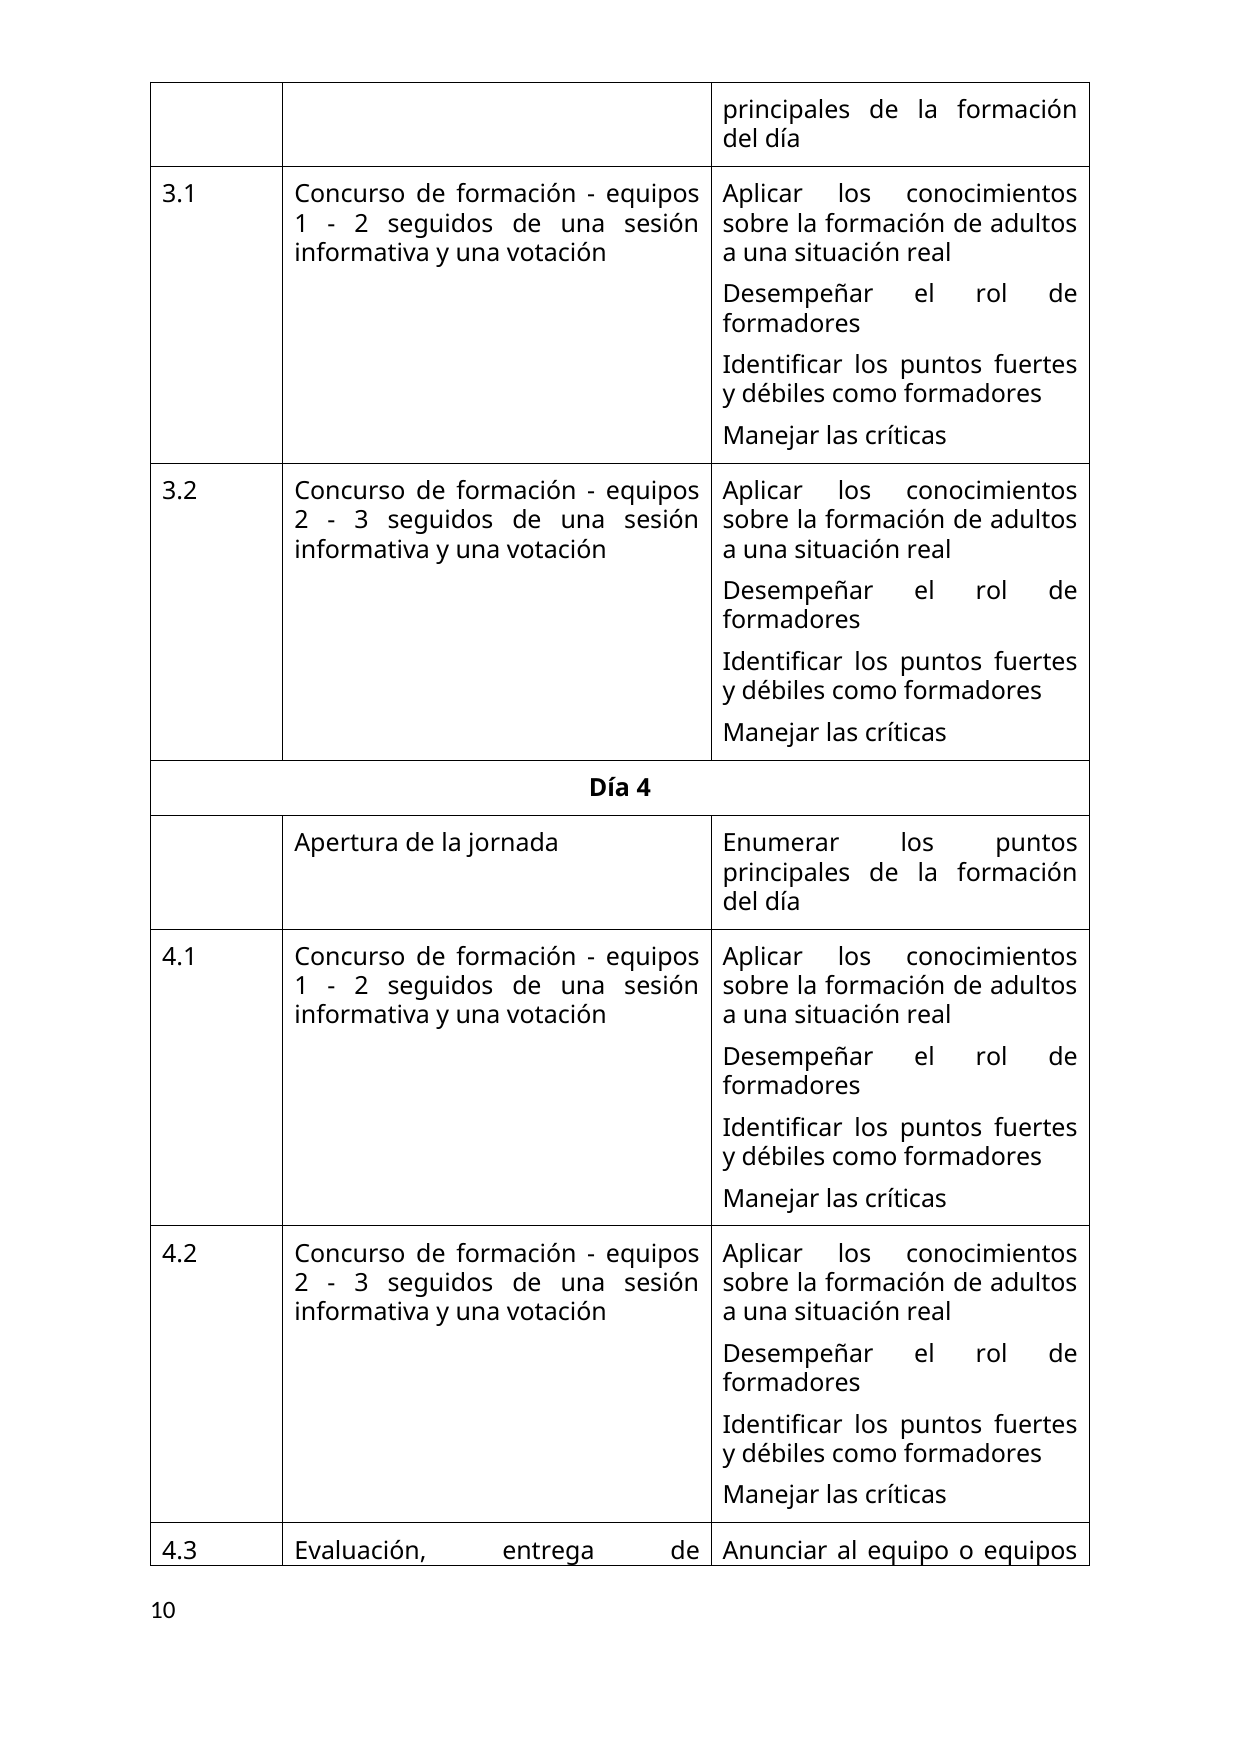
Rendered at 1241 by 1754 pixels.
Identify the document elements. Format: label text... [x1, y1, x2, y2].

table_cell 4.1 [151, 930, 282, 1225]
table_cell Concurso de formación - equipos 1 - 2 seguidos de una sesión informativa y una votación [283, 167, 711, 463]
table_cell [712, 1523, 1089, 1565]
table_cell Concurso de formación - equipos 1 - 2 seguidos de una sesión informativa y una votación [283, 930, 711, 1225]
table_cell Apertura de la jornada [283, 816, 711, 928]
table_cell 3.1 [151, 167, 282, 463]
table_cell Aplicar los conocimientos sobre la formación de adultos a una situación real Desempeñar el rol de formadores Identificar los puntos fuertes y débiles como formadores Manejar las críticas [712, 930, 1089, 1225]
table_cell 3.2 [151, 464, 282, 760]
table_cell Aplicar los conocimientos sobre la formación de adultos a una situación real Desempeñar el rol de formadores Identificar los puntos fuertes y débiles como formadores Manejar las críticas [712, 1226, 1089, 1522]
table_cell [712, 83, 1089, 166]
table_cell 4.3 [151, 1523, 282, 1565]
table_cell Aplicar los conocimientos sobre la formación de adultos a una situación real Desempeñar el rol de formadores Identificar los puntos fuertes y débiles como formadores Manejar las críticas [712, 464, 1089, 760]
table_cell Día 4 [151, 761, 1089, 815]
table_cell [151, 816, 282, 928]
table_cell [151, 83, 282, 166]
table_cell Concurso de formación - equipos 2 - 3 seguidos de una sesión informativa y una votación [283, 464, 711, 760]
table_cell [283, 1523, 711, 1565]
table_cell Enumerar los puntos principales de la formación del día [712, 816, 1089, 928]
table_cell 4.2 [151, 1226, 282, 1522]
table_cell Concurso de formación - equipos 2 - 3 seguidos de una sesión informativa y una votación [283, 1226, 711, 1522]
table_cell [283, 83, 711, 166]
table_cell Aplicar los conocimientos sobre la formación de adultos a una situación real Desempeñar el rol de formadores Identificar los puntos fuertes y débiles como formadores Manejar las críticas [712, 167, 1089, 463]
